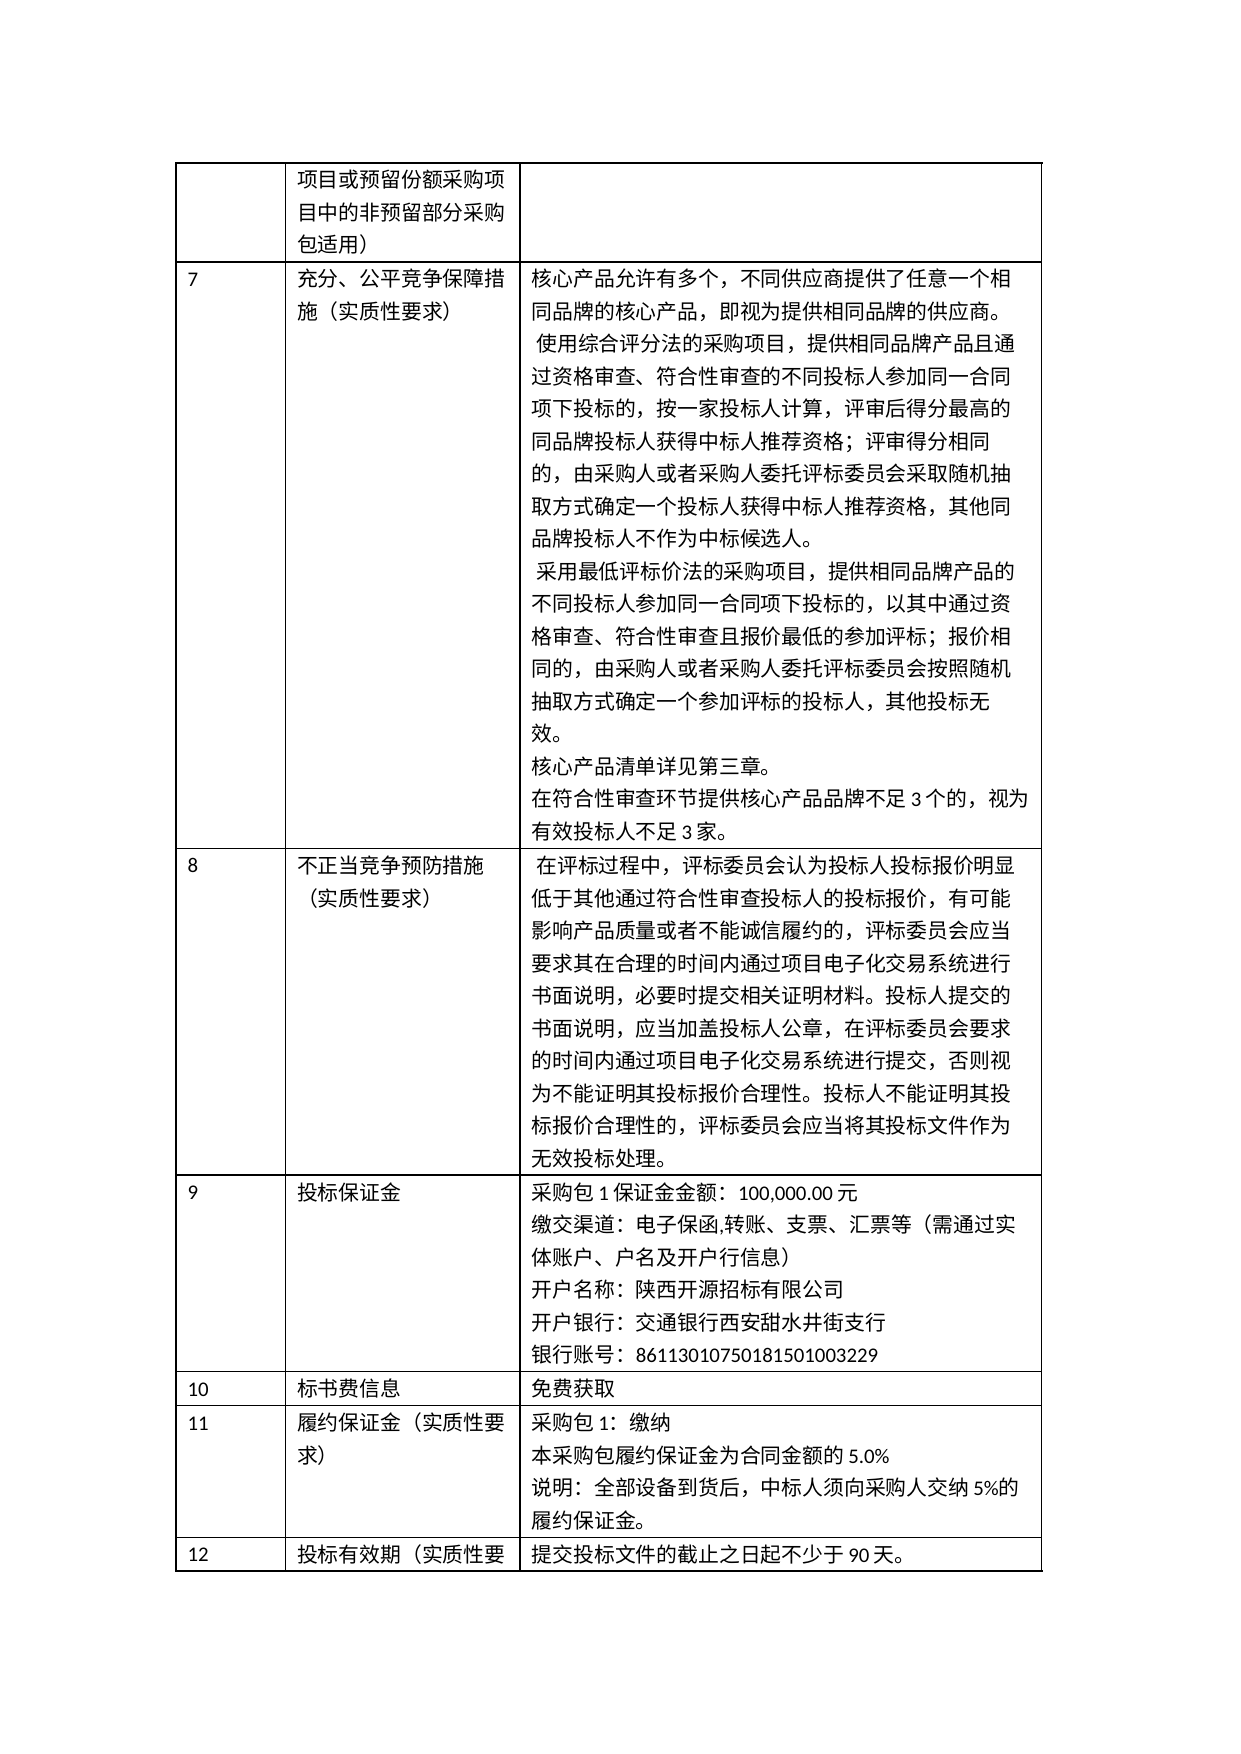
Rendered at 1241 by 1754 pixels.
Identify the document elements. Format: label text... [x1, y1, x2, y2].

table_cell 免费获取 [521, 1372, 1041, 1405]
table_cell 采购包1：缴纳 本采购包履约保证金为合同金额的5.0% 说明：全部设备到货后，中标人须向采购人交纳5%的履约保证金。 [521, 1406, 1041, 1536]
table_cell 12 [177, 1538, 285, 1570]
table_cell 11 [177, 1406, 285, 1536]
table_cell 8 [177, 849, 285, 1174]
table_cell 7 [177, 263, 285, 848]
table_cell 履约保证金（实质性要求） [286, 1406, 519, 1536]
table_cell 投标有效期（实质性要求） [286, 1538, 519, 1570]
table_cell 标书费信息 [286, 1372, 519, 1405]
table_cell 9 [177, 1176, 285, 1371]
table_cell 采购包1保证金金额：100,000.00元 缴交渠道：电子保函,转账、支票、汇票等（需通过实体账户、户名及开户行信息） 开户名称：陕西开源招标有限公司 开户银行：交通银行西安甜水井街支行 银行账号：86113010750181501003229 [521, 1176, 1041, 1371]
table_cell 6 [177, 164, 285, 261]
table_cell 投标保证金 [286, 1176, 519, 1371]
table_cell 充分、公平竞争保障措施（实质性要求） [286, 263, 519, 848]
table_cell 提交投标文件的截止之日起不少于90天。 [521, 1538, 1041, 1570]
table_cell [521, 164, 1041, 261]
table_cell 在评标过程中，评标委员会认为投标人投标报价明显低于其他通过符合性审查投标人的投标报价，有可能影响产品质量或者不能诚信履约的，评标委员会应当要求其在合理的时间内通过项目电子化交易系统进行书面说明，必要时提交相关证明材料。投标人提交的书面说明，应当加盖投标人公章，在评标委员会要求的时间内通过项目电子化交易系统进行提交，否则视为不能证明其投标报价合理性。投标人不能证明其投标报价合理性的，评标委员会应当将其投标文件作为无效投标处理。 [521, 849, 1041, 1174]
table_cell 核心产品允许有多个，不同供应商提供了任意一个相同品牌的核心产品，即视为提供相同品牌的供应商。 使用综合评分法的采购项目，提供相同品牌产品且通过资格审查、符合性审查的不同投标人参加同一合同项下投标的，按一家投标人计算，评审后得分最高的同品牌投标人获得中标人推荐资格；评审得分相同的，由采购人或者采购人委托评标委员会采取随机抽取方式确定一个投标人获得中标人推荐资格，其他同品牌投标人不作为中标候选人。 采用最低评标价法的采购项目，提供相同品牌产品的不同投标人参加同一合同项下投标的，以其中通过资格审查、符合性审查且报价最低的参加评标；报价相同的，由采购人或者采购人委托评标委员会按照随机抽取方式确定一个参加评标的投标人，其他投标无效。 核心产品清单详见第三章。 在符合性审查环节提供核心产品品牌不足3个的，视为有效投标人不足3家。 [521, 263, 1041, 848]
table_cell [286, 164, 519, 261]
table_cell 不正当竞争预防措施（实质性要求） [286, 849, 519, 1174]
table_cell 10 [177, 1372, 285, 1405]
